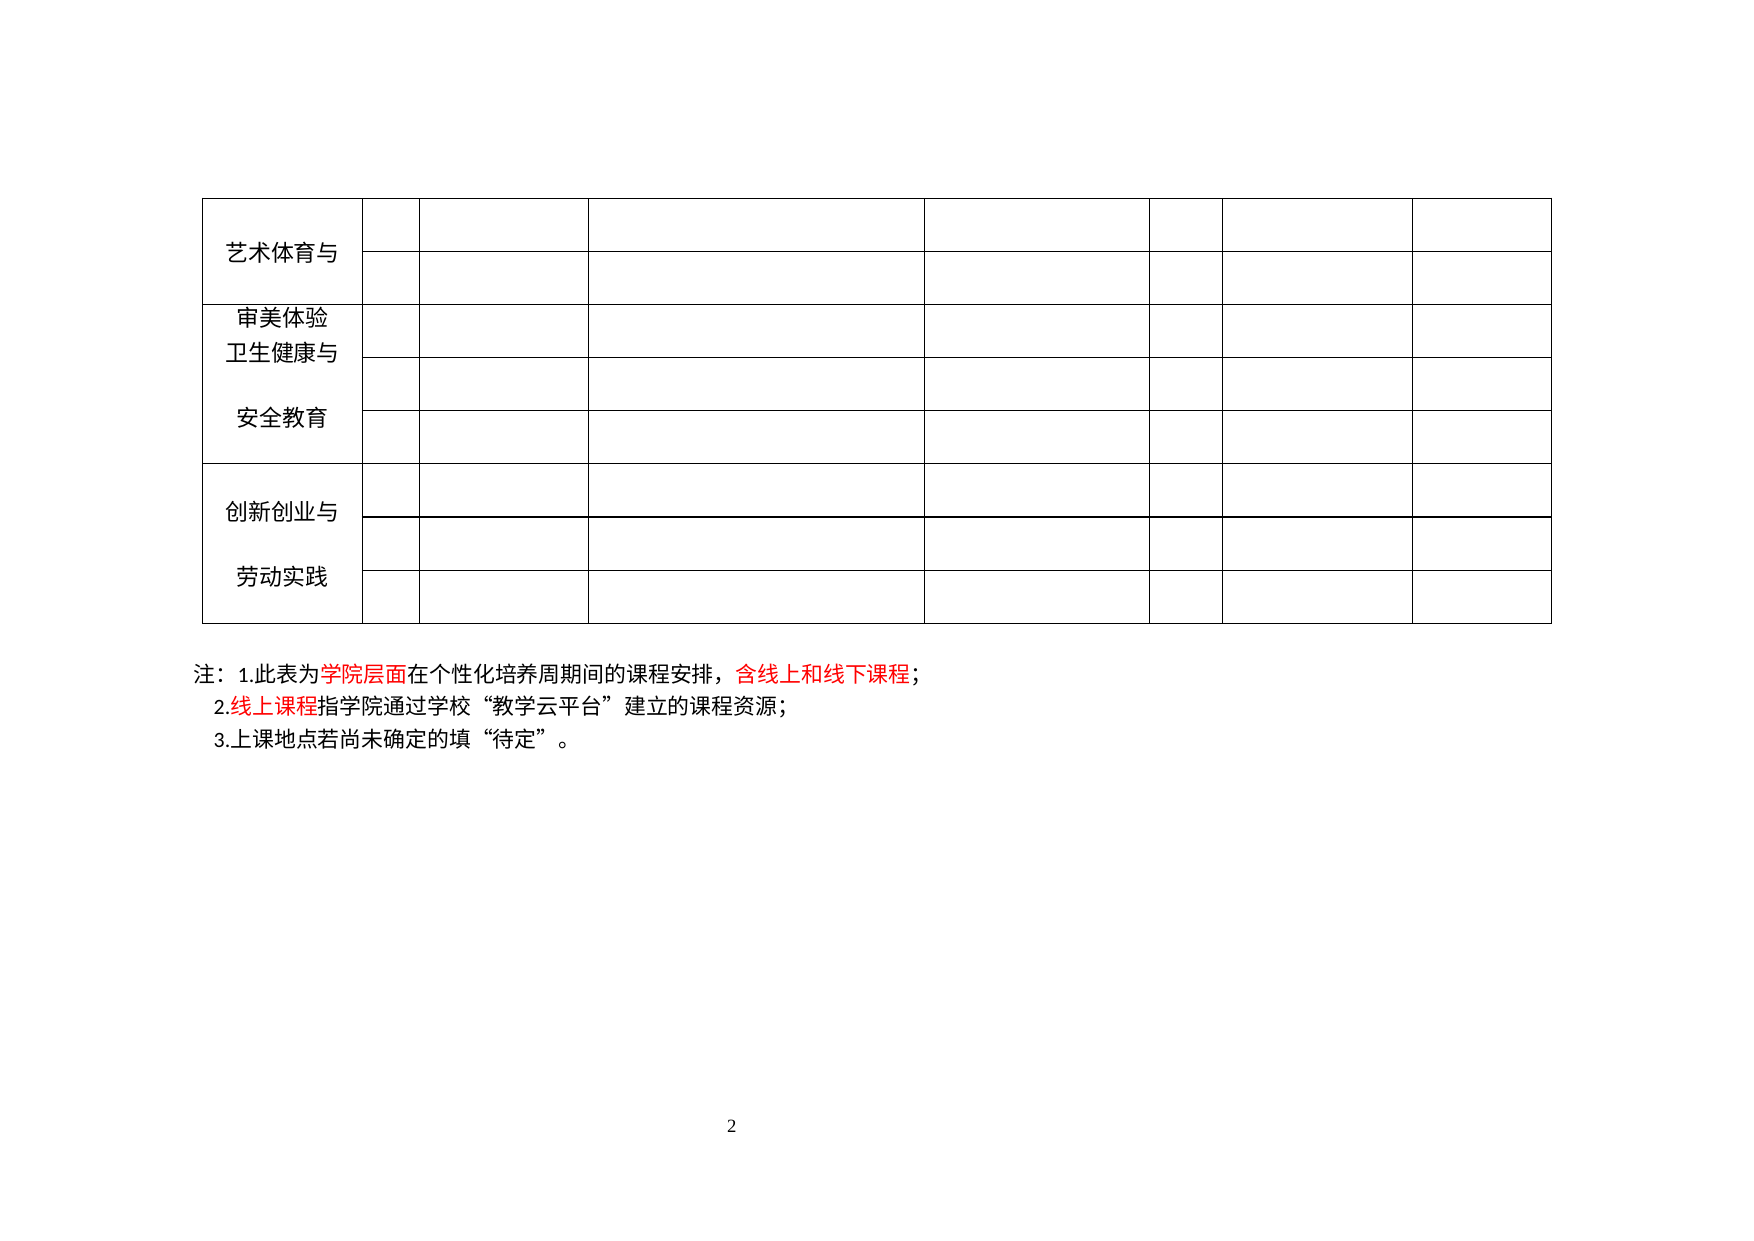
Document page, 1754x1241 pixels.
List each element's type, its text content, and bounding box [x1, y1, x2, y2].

table_cell [363, 518, 419, 569]
table_cell [363, 464, 419, 516]
table_cell [589, 252, 924, 304]
table_cell 艺术体育与审美体验 [203, 199, 362, 304]
text 注：1.此表为学院层面在个性化培养周期间的课程安排，含线上和线下课程； [150, 656, 1604, 689]
table_cell [363, 571, 419, 623]
table_cell [1150, 571, 1222, 623]
table_cell [1150, 411, 1222, 463]
table_cell [1413, 571, 1551, 623]
table_cell [589, 411, 924, 463]
table_cell [1223, 199, 1412, 251]
text 3.上课地点若尚未确定的填“待定”。 [150, 721, 1604, 754]
table_cell [1413, 358, 1551, 410]
table_cell [1150, 199, 1222, 251]
table_cell 卫生健康与安全教育 [203, 305, 362, 463]
table_cell [1150, 252, 1222, 304]
table_cell [925, 411, 1149, 463]
text 2.线上课程指学院通过学校“教学云平台”建立的课程资源； [150, 689, 1604, 721]
table_cell [589, 571, 924, 623]
table_cell [925, 464, 1149, 516]
table_cell [420, 571, 588, 623]
table_cell [1150, 464, 1222, 516]
table_cell [1413, 411, 1551, 463]
table_cell [1223, 518, 1412, 569]
table_cell [1223, 305, 1412, 357]
table_cell [420, 464, 588, 516]
table_cell [1150, 305, 1222, 357]
table_cell [1413, 464, 1551, 516]
table_cell [420, 518, 588, 569]
table_cell [420, 411, 588, 463]
table_cell [925, 199, 1149, 251]
table_cell [1223, 571, 1412, 623]
table_cell [589, 464, 924, 516]
table_cell [420, 305, 588, 357]
table_cell [420, 199, 588, 251]
table_cell [1223, 252, 1412, 304]
table_cell [1223, 358, 1412, 410]
table_cell [925, 518, 1149, 569]
table_cell 创新创业与劳动实践 [203, 464, 362, 623]
table_cell [925, 252, 1149, 304]
table_cell [420, 252, 588, 304]
table_cell [589, 518, 924, 569]
table_cell [925, 571, 1149, 623]
table_cell [420, 358, 588, 410]
table_cell [1413, 252, 1551, 304]
table_cell [589, 199, 924, 251]
table_cell [1223, 411, 1412, 463]
table_cell [925, 305, 1149, 357]
table_cell [363, 252, 419, 304]
table_cell [1223, 464, 1412, 516]
table_cell [1150, 358, 1222, 410]
table_cell [1150, 518, 1222, 569]
table_cell [363, 199, 419, 251]
table_cell [363, 358, 419, 410]
table_cell [363, 411, 419, 463]
table_cell [1413, 518, 1551, 569]
table_cell [1413, 199, 1551, 251]
table_cell [589, 358, 924, 410]
table_cell [589, 305, 924, 357]
table_cell [1413, 305, 1551, 357]
table_cell [363, 305, 419, 357]
table_cell [925, 358, 1149, 410]
